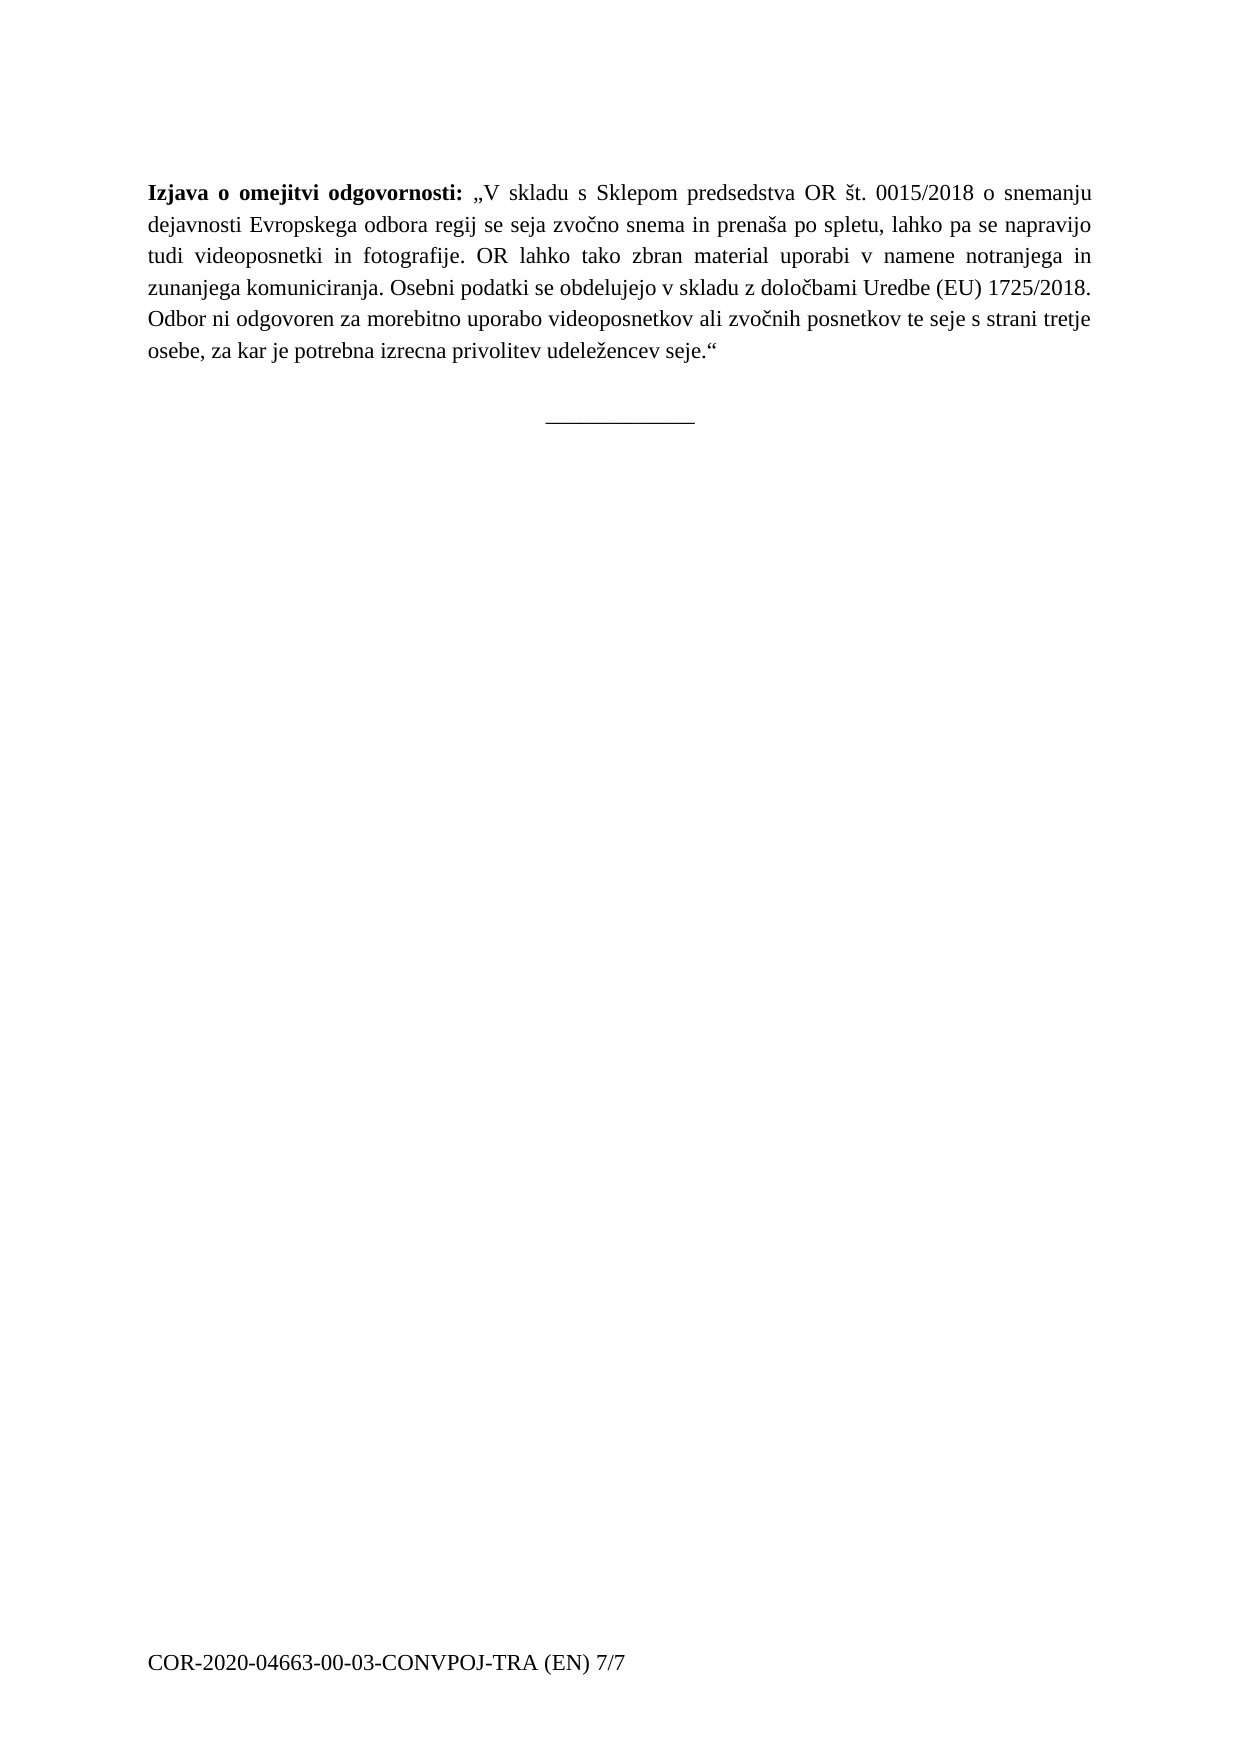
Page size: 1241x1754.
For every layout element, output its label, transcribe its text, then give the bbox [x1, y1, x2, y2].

text _____________ [148, 400, 1093, 426]
text Izjava o omejitvi odgovornosti: „V skladu s Sklepom predsedstva OR št. 0015/2018 o snemanju dejavnosti Evropskega odbora regij se seja zvočno snema in prenaša po spletu, lahko pa se napravijo tudi videoposnetki in fotografije. OR lahko tako zbran material uporabi v namene notranjega in zunanjega komuniciranja. Osebni podatki se obdelujejo v skladu z določbami Uredbe (EU) 1725/2018. Odbor ni odgovoren za morebitno uporabo videoposnetkov ali zvočnih posnetkov te seje s strani tretje osebe, za kar je potrebna izrecna privolitev udeležencev seje.“ [148, 179, 1093, 363]
